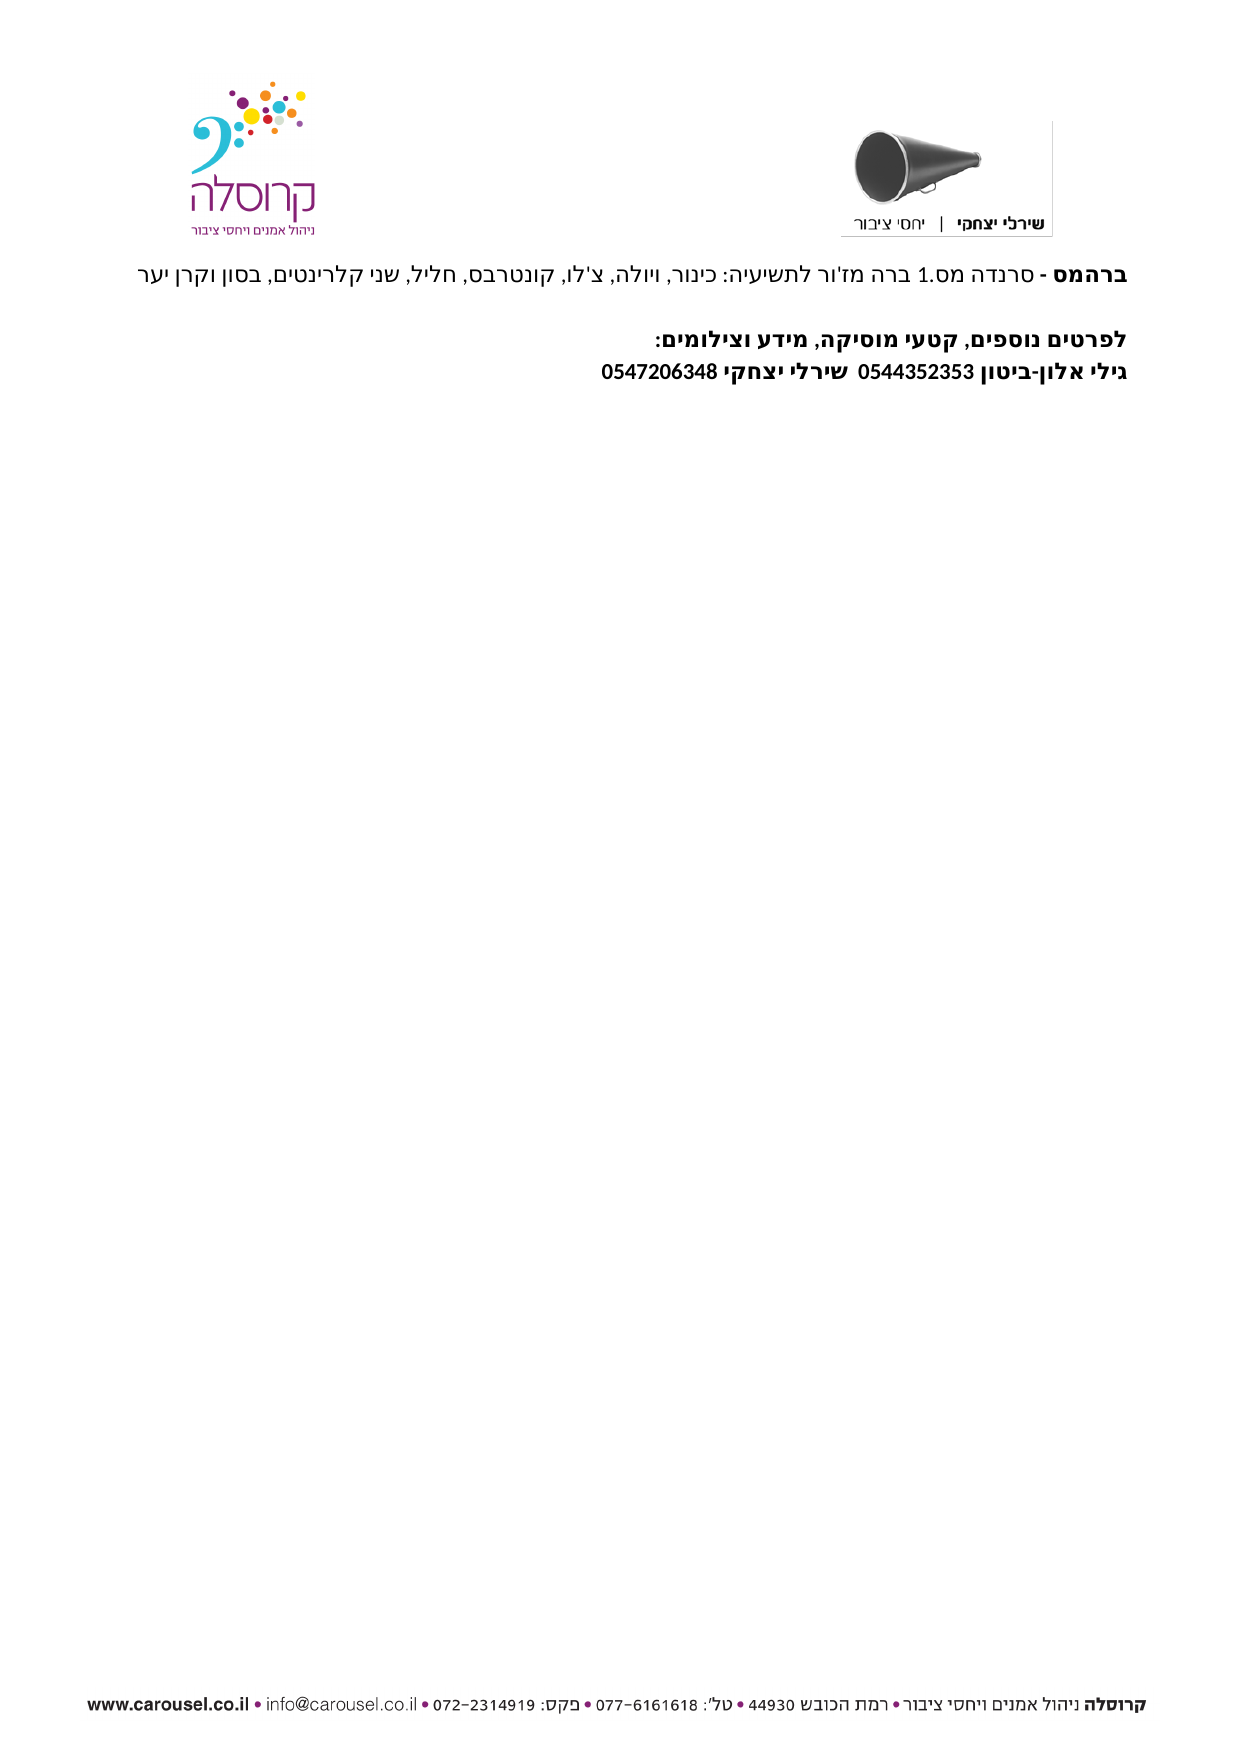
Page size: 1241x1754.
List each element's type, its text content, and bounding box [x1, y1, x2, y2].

picture [841, 121, 1053, 237]
text ברהמס - סרנדה מס.1 ברה מז'ור לתשיעיה: כינור, ויולה, צ'לו, קונטרבס, חליל, שני קלרינטים, בסון וקרן יער [112, 260, 1128, 288]
picture [80, 1687, 1161, 1721]
picture [187, 73, 316, 237]
text לפרטים נוספים, קטעי מוסיקה, מידע וצילומים: [112, 325, 1128, 353]
text גילי אלון-ביטון 0544352353 שירלי יצחקי 0547206348 [112, 357, 1128, 385]
